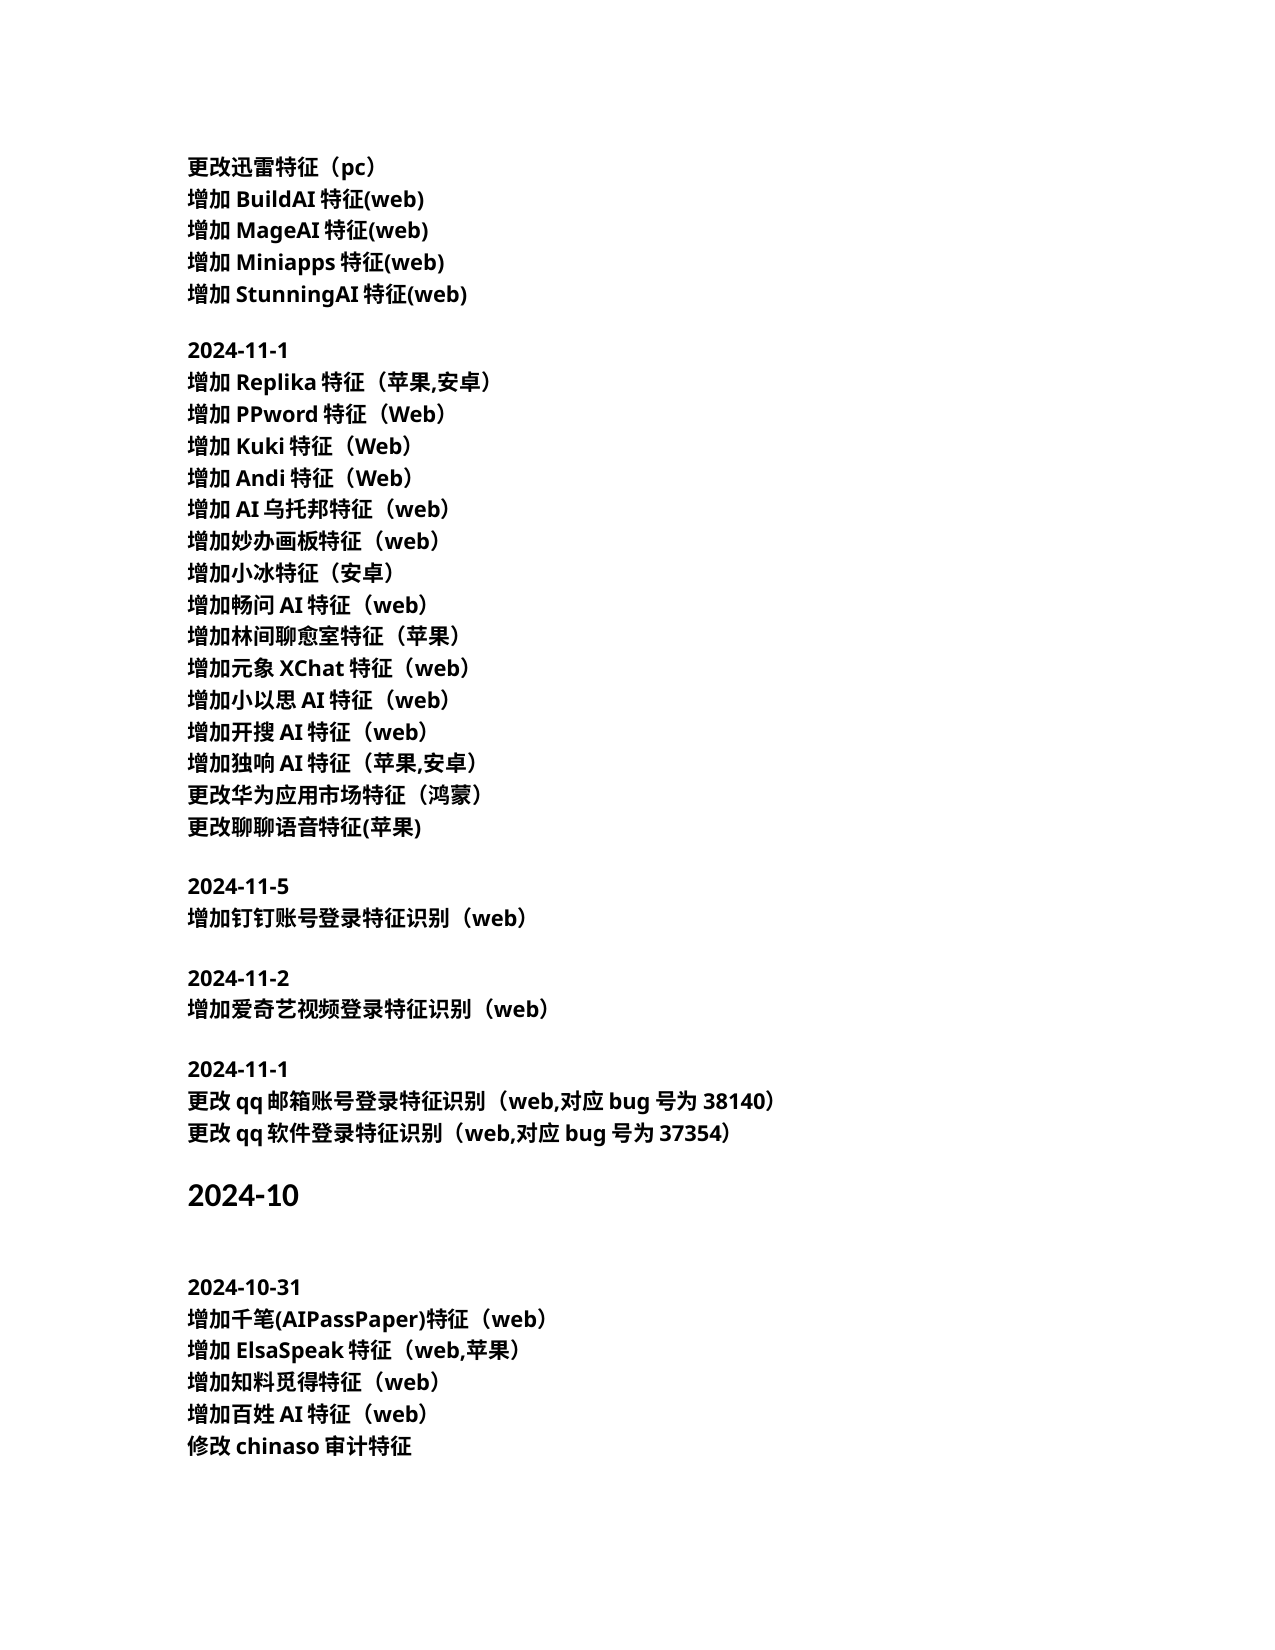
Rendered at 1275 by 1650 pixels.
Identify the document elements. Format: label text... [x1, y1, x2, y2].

text 增加Replika特征（苹果,安卓） [187, 365, 1087, 397]
text 增加StunningAI特征(web) [187, 277, 1087, 309]
text 增加小以思AI特征（web） [187, 683, 1087, 714]
text 增加千笔(AIPassPaper)特征（web） [187, 1302, 1087, 1333]
subtitle 2024-10 [187, 1174, 1087, 1215]
text 2024-11-5 [187, 871, 1087, 901]
text 更改qq软件登录特征识别（web,对应bug号为37354） [187, 1116, 1087, 1147]
text 2024-10-31 [187, 1272, 1087, 1302]
text 增加元象XChat特征（web） [187, 651, 1087, 683]
text 增加Kuki特征（Web） [187, 429, 1087, 461]
text 增加畅问AI特征（web） [187, 588, 1087, 619]
text 增加Andi特征（Web） [187, 461, 1087, 492]
text 2024-11-2 [187, 963, 1087, 992]
text 更改qq邮箱账号登录特征识别（web,对应bug号为38140） [187, 1084, 1087, 1116]
text 增加小冰特征（安卓） [187, 556, 1087, 588]
text 更改聊聊语音特征(苹果) [187, 810, 1087, 842]
text 增加PPword特征（Web） [187, 397, 1087, 429]
text 增加妙办画板特征（web） [187, 524, 1087, 556]
text 增加百姓AI特征（web） [187, 1397, 1087, 1429]
text 2024-11-1 [187, 1054, 1087, 1084]
text 修改chinaso审计特征 [187, 1429, 1087, 1461]
text 增加BuildAI特征(web) [187, 182, 1087, 213]
text 增加林间聊愈室特征（苹果） [187, 619, 1087, 651]
text 增加独响AI特征（苹果,安卓） [187, 746, 1087, 778]
text 增加AI乌托邦特征（web） [187, 492, 1087, 524]
text 更改华为应用市场特征（鸿蒙） [187, 778, 1087, 810]
text 增加知料觅得特征（web） [187, 1365, 1087, 1397]
text 增加Miniapps特征(web) [187, 245, 1087, 277]
text 更改迅雷特征（pc） [187, 150, 1087, 182]
text 增加MageAI特征(web) [187, 213, 1087, 245]
text 增加爱奇艺视频登录特征识别（web） [187, 992, 1087, 1024]
text 增加开搜AI特征（web） [187, 714, 1087, 746]
text 增加钉钉账号登录特征识别（web） [187, 901, 1087, 933]
text 2024-11-1 [187, 336, 1087, 365]
text 增加ElsaSpeak特征（web,苹果） [187, 1333, 1087, 1365]
